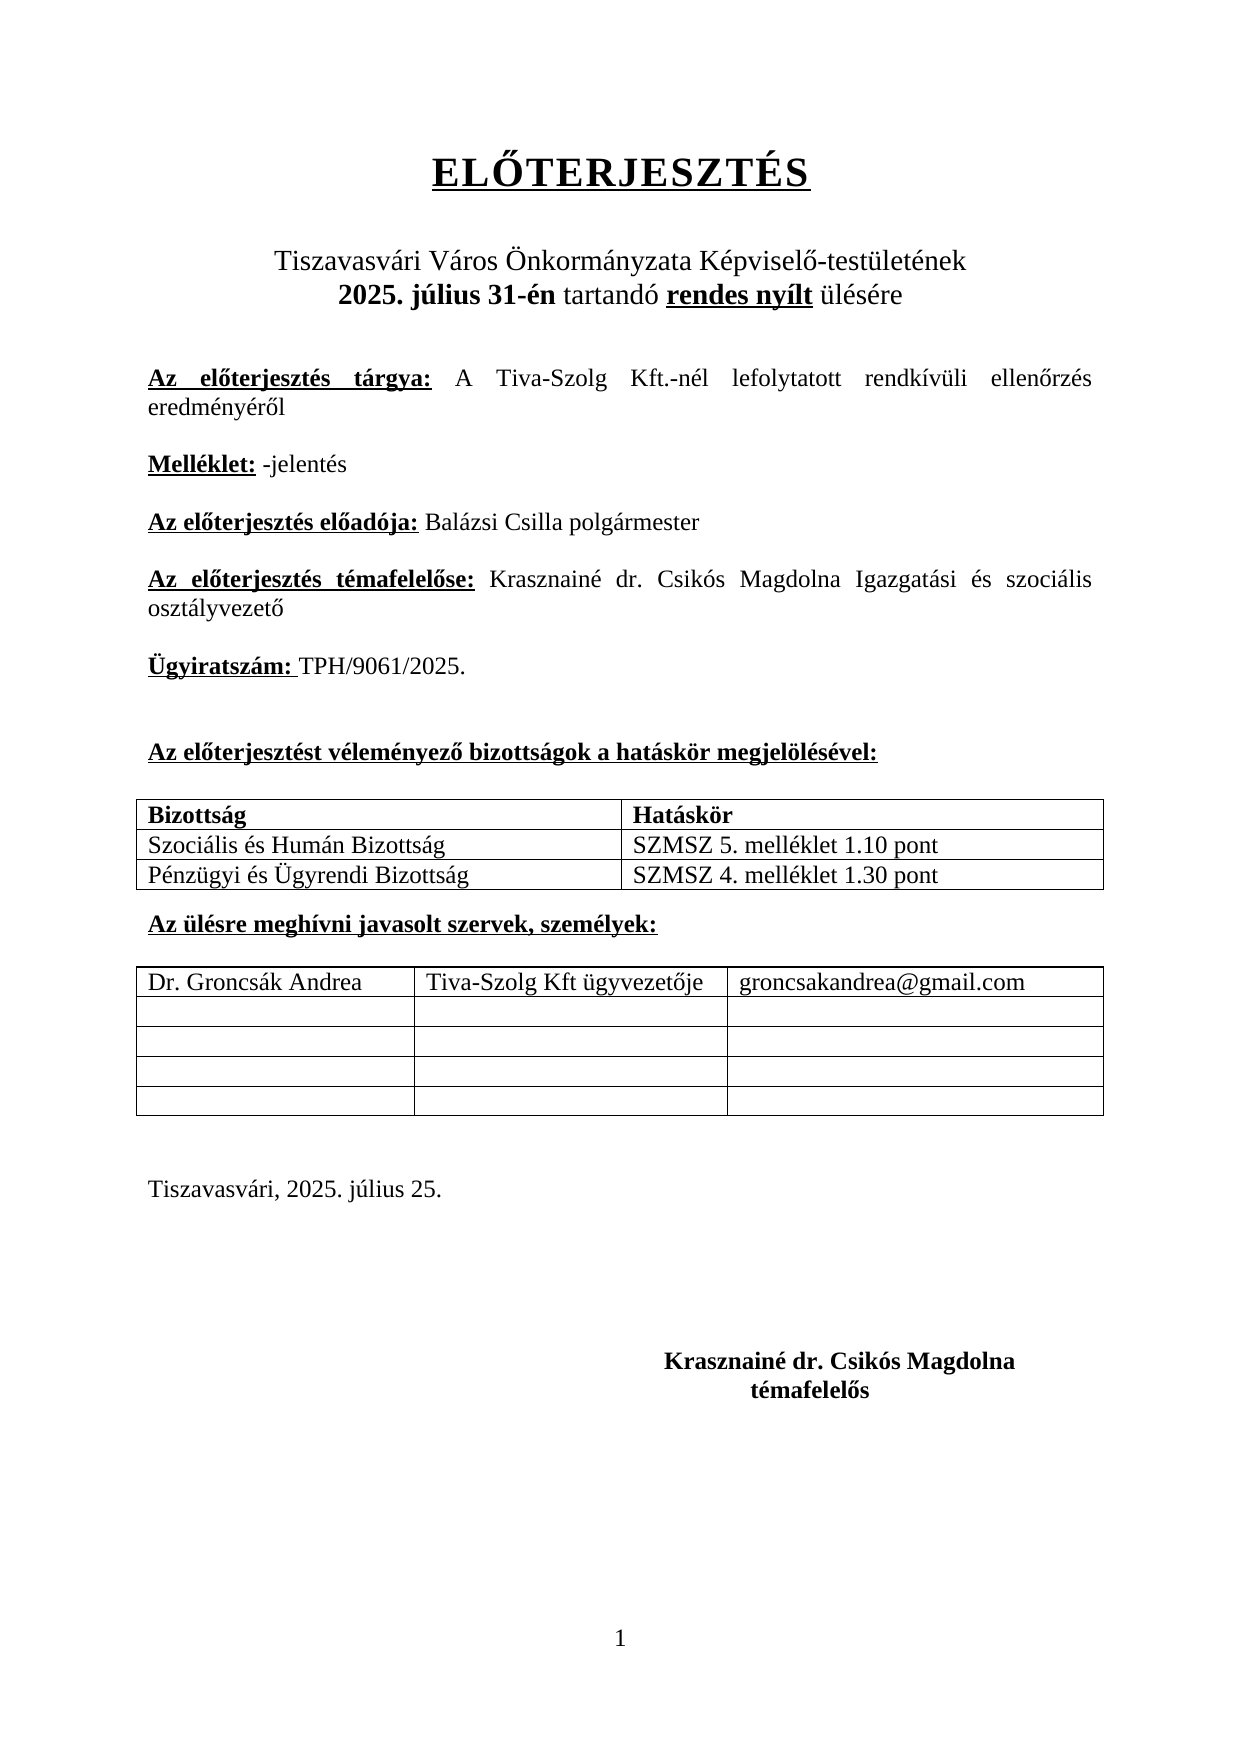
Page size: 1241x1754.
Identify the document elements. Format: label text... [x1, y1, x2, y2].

text Az előterjesztés témafelelőse: Krasznainé dr. Csikós Magdolna Igazgatási és szociális osztályvezető [148, 564, 1093, 622]
table_cell [137, 997, 414, 1026]
table_header Bizottság [137, 800, 621, 829]
table_cell [415, 1057, 727, 1086]
table_cell Pénzügyi és Ügyrendi Bizottság [137, 860, 621, 889]
text Az előterjesztés előadója: Balázsi Csilla polgármester [148, 507, 1093, 536]
table_cell [137, 1087, 414, 1115]
table_header Tiva-Szolg Kft ügyvezetője [415, 968, 727, 996]
text 2025. július 31-én tartandó rendes nyílt ülésére [148, 277, 1093, 311]
table_header groncsakandrea@gmail.com [728, 968, 1103, 996]
table_cell [415, 997, 727, 1026]
text Az előterjesztést véleményező bizottságok a hatáskör megjelölésével: [148, 737, 1093, 766]
text Ügyiratszám: TPH/9061/2025. [148, 651, 1093, 679]
text témafelelős [148, 1375, 1093, 1404]
text Az ülésre meghívni javasolt szervek, személyek: [148, 909, 1093, 938]
table_cell [415, 1087, 727, 1115]
table_cell [728, 997, 1103, 1026]
table_cell Szociális és Humán Bizottság [137, 830, 621, 859]
table_header Hatáskör [622, 800, 1103, 829]
text Tiszavasvári Város Önkormányzata Képviselő-testületének [148, 243, 1093, 277]
table_cell [728, 1057, 1103, 1086]
table_cell SZMSZ 4. melléklet 1.30 pont [622, 860, 1103, 889]
table_cell [415, 1027, 727, 1056]
text Melléklet: -jelentés [148, 449, 1093, 478]
text Az előterjesztés tárgya: A Tiva-Szolg Kft.-nél lefolytatott rendkívüli ellenőrzés eredményéről [148, 363, 1093, 421]
text Krasznainé dr. Csikós Magdolna [148, 1346, 1093, 1375]
table_cell [137, 1057, 414, 1086]
table_cell [728, 1027, 1103, 1056]
table_cell [728, 1087, 1103, 1115]
table_cell SZMSZ 5. melléklet 1.10 pont [622, 830, 1103, 859]
text Tiszavasvári, 2025. július 25. [148, 1174, 1093, 1203]
text ELŐTERJESZTÉS [148, 148, 1093, 196]
table_header Dr. Groncsák Andrea [137, 968, 414, 996]
table_cell [137, 1027, 414, 1056]
